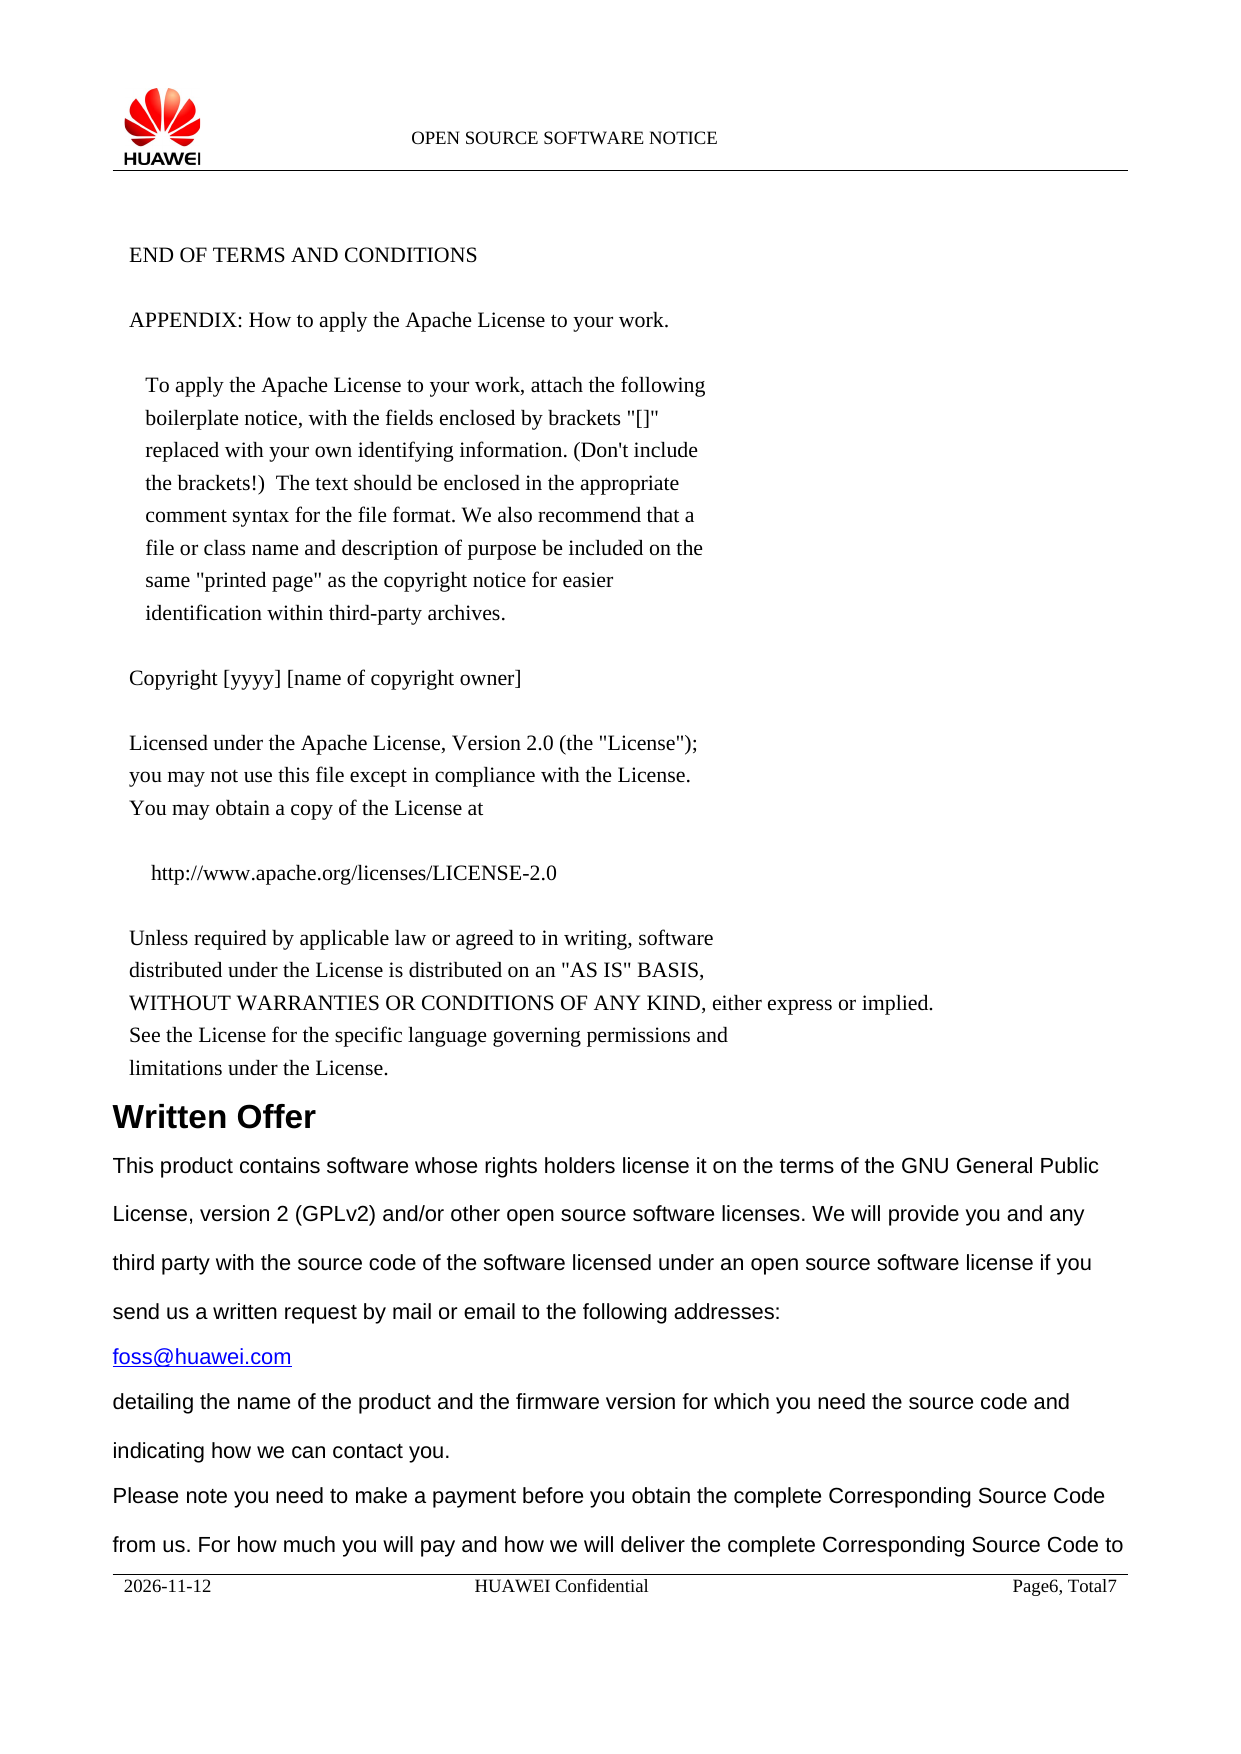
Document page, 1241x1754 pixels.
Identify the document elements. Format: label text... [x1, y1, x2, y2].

text This product contains software whose rights holders license it on the terms of the GNU General Public License, version 2 (GPLv2) and/or other open source software licenses. We will provide you and any third party with the source code of the software licensed under an open source software license if you send us a written request by mail or email to the following addresses: [112, 1149, 1128, 1328]
picture [124, 88, 201, 165]
text foss@huawei.com [112, 1340, 1128, 1373]
text Written Offer [112, 1084, 1128, 1149]
text detailing the name of the product and the firmware version for which you need the source code and indicating how we can contact you. [112, 1385, 1128, 1467]
